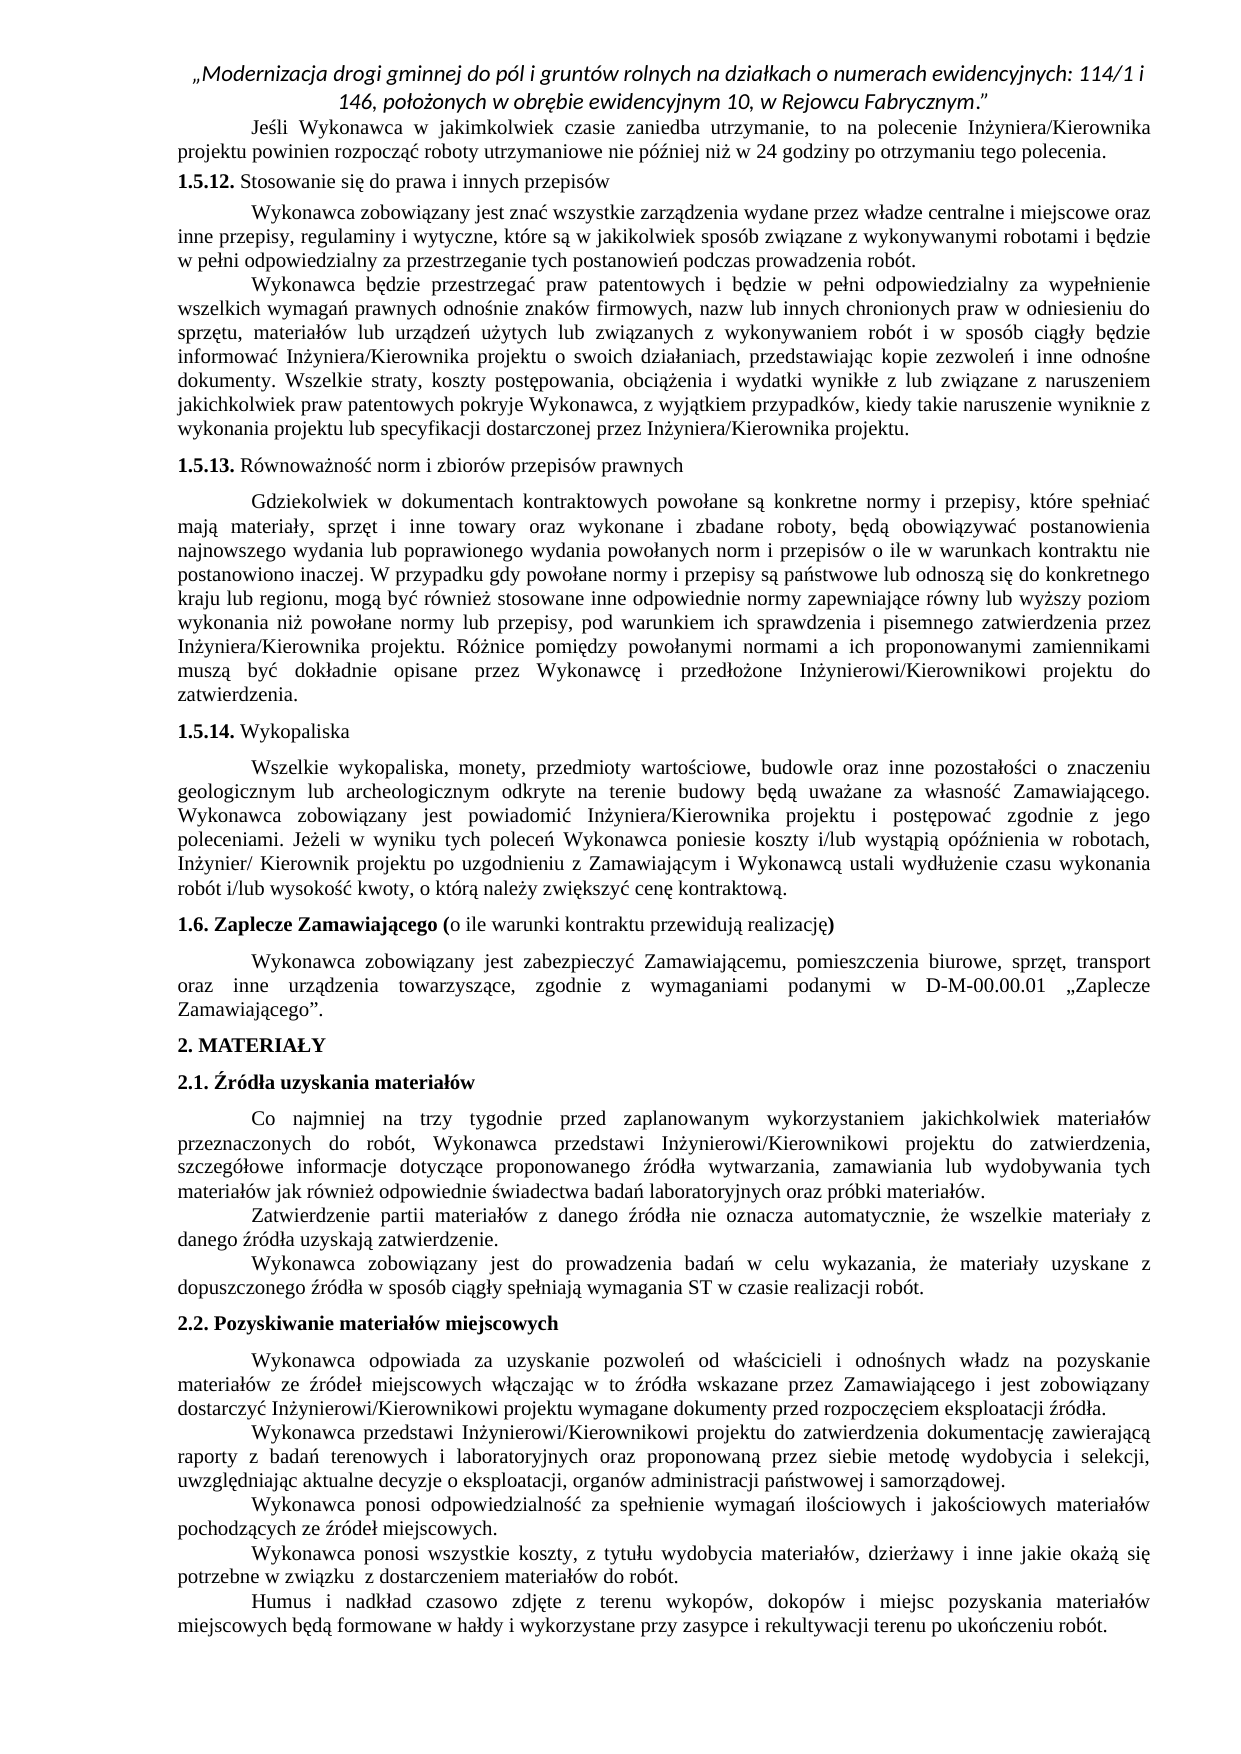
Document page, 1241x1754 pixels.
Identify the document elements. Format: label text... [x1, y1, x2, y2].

text Humus i nadkład czasowo zdjęte z terenu wykopów, dokopów i miejsc pozyskania materiałów miejscowych będą formowane w hałdy i wykorzystane przy zasypce i rekultywacji terenu po ukończeniu robót. [177, 1588, 1152, 1637]
text Wykonawca zobowiązany jest znać wszystkie zarządzenia wydane przez władze centralne i miejscowe oraz inne przepisy, regulaminy i wytyczne, które są w jakikolwiek sposób związane z wykonywanymi robotami i będzie w pełni odpowiedzialny za przestrzeganie tych postanowień podczas prowadzenia robót. [177, 200, 1152, 272]
subtitle 2.1. Źródła uzyskania materiałów [177, 1070, 1152, 1094]
text 1.5.13. Równoważność norm i zbiorów przepisów prawnych [177, 453, 1152, 477]
text Wykonawca odpowiada za uzyskanie pozwoleń od właścicieli i odnośnych władz na pozyskanie materiałów ze źródeł miejscowych włączając w to źródła wskazane przez Zamawiającego i jest zobowiązany dostarczyć Inżynierowi/Kierownikowi projektu wymagane dokumenty przed rozpoczęciem eksploatacji źródła. [177, 1348, 1152, 1420]
subtitle 2.2. Pozyskiwanie materiałów miejscowych [177, 1311, 1152, 1335]
text Wykonawca zobowiązany jest zabezpieczyć Zamawiającemu, pomieszczenia biurowe, sprzęt, transport oraz inne urządzenia towarzyszące, zgodnie z wymaganiami podanymi w D-M-00.00.01 „Zaplecze Zamawiającego”. [177, 948, 1152, 1021]
text Zatwierdzenie partii materiałów z danego źródła nie oznacza automatycznie, że wszelkie materiały z danego źródła uzyskają zatwierdzenie. [177, 1203, 1152, 1251]
text 1.5.14. Wykopaliska [177, 718, 1152, 743]
subtitle 2. MATERIAŁY [177, 1033, 1152, 1057]
text Gdziekolwiek w dokumentach kontraktowych powołane są konkretne normy i przepisy, które spełniać mają materiały, sprzęt i inne towary oraz wykonane i zbadane roboty, będą obowiązywać postanowienia najnowszego wydania lub poprawionego wydania powołanych norm i przepisów o ile w warunkach kontraktu nie postanowiono inaczej. W przypadku gdy powołane normy i przepisy są państwowe lub odnoszą się do konkretnego kraju lub regionu, mogą być również stosowane inne odpowiednie normy zapewniające równy lub wyższy poziom wykonania niż powołane normy lub przepisy, pod warunkiem ich sprawdzenia i pisemnego zatwierdzenia przez Inżyniera/Kierownika projektu. Różnice pomiędzy powołanymi normami a ich proponowanymi zamiennikami muszą być dokładnie opisane przez Wykonawcę i przedłożone Inżynierowi/Kierownikowi projektu do zatwierdzenia. [177, 489, 1152, 706]
subtitle 1.5.12. Stosowanie się do prawa i innych przepisów [177, 169, 1152, 193]
text Co najmniej na trzy tygodnie przed zaplanowanym wykorzystaniem jakichkolwiek materiałów przeznaczonych do robót, Wykonawca przedstawi Inżynierowi/Kierownikowi projektu do zatwierdzenia, szczegółowe informacje dotyczące proponowanego źródła wytwarzania, zamawiania lub wydobywania tych materiałów jak również odpowiednie świadectwa badań laboratoryjnych oraz próbki materiałów. [177, 1106, 1152, 1203]
text Wykonawca będzie przestrzegać praw patentowych i będzie w pełni odpowiedzialny za wypełnienie wszelkich wymagań prawnych odnośnie znaków firmowych, nazw lub innych chronionych praw w odniesieniu do sprzętu, materiałów lub urządzeń użytych lub związanych z wykonywaniem robót i w sposób ciągły będzie informować Inżyniera/Kierownika projektu o swoich działaniach, przedstawiając kopie zezwoleń i inne odnośne dokumenty. Wszelkie straty, koszty postępowania, obciążenia i wydatki wynikłe z lub związane z naruszeniem jakichkolwiek praw patentowych pokryje Wykonawca, z wyjątkiem przypadków, kiedy takie naruszenie wyniknie z wykonania projektu lub specyfikacji dostarczonej przez Inżyniera/Kierownika projektu. [177, 272, 1152, 440]
text Wykonawca ponosi wszystkie koszty, z tytułu wydobycia materiałów, dzierżawy i inne jakie okażą się potrzebne w związku z dostarczeniem materiałów do robót. [177, 1540, 1152, 1588]
text 1.6. Zaplecze Zamawiającego (o ile warunki kontraktu przewidują realizację) [177, 912, 1152, 936]
text Wykonawca przedstawi Inżynierowi/Kierownikowi projektu do zatwierdzenia dokumentację zawierającą raporty z badań terenowych i laboratoryjnych oraz proponowaną przez siebie metodę wydobycia i selekcji, uwzględniając aktualne decyzje o eksploatacji, organów administracji państwowej i samorządowej. [177, 1420, 1152, 1492]
text Wszelkie wykopaliska, monety, przedmioty wartościowe, budowle oraz inne pozostałości o znaczeniu geologicznym lub archeologicznym odkryte na terenie budowy będą uważane za własność Zamawiającego. Wykonawca zobowiązany jest powiadomić Inżyniera/Kierownika projektu i postępować zgodnie z jego poleceniami. Jeżeli w wyniku tych poleceń Wykonawca poniesie koszty i/lub wystąpią opóźnienia w robotach, Inżynier/ Kierownik projektu po uzgodnieniu z Zamawiającym i Wykonawcą ustali wydłużenie czasu wykonania robót i/lub wysokość kwoty, o którą należy zwiększyć cenę kontraktową. [177, 755, 1152, 899]
text Wykonawca ponosi odpowiedzialność za spełnienie wymagań ilościowych i jakościowych materiałów pochodzących ze źródeł miejscowych. [177, 1492, 1152, 1540]
text Jeśli Wykonawca w jakimkolwiek czasie zaniedba utrzymanie, to na polecenie Inżyniera/Kierownika projektu powinien rozpocząć roboty utrzymaniowe nie później niż w 24 godziny po otrzymaniu tego polecenia. [177, 115, 1152, 163]
text Wykonawca zobowiązany jest do prowadzenia badań w celu wykazania, że materiały uzyskane z dopuszczonego źródła w sposób ciągły spełniają wymagania ST w czasie realizacji robót. [177, 1251, 1152, 1299]
